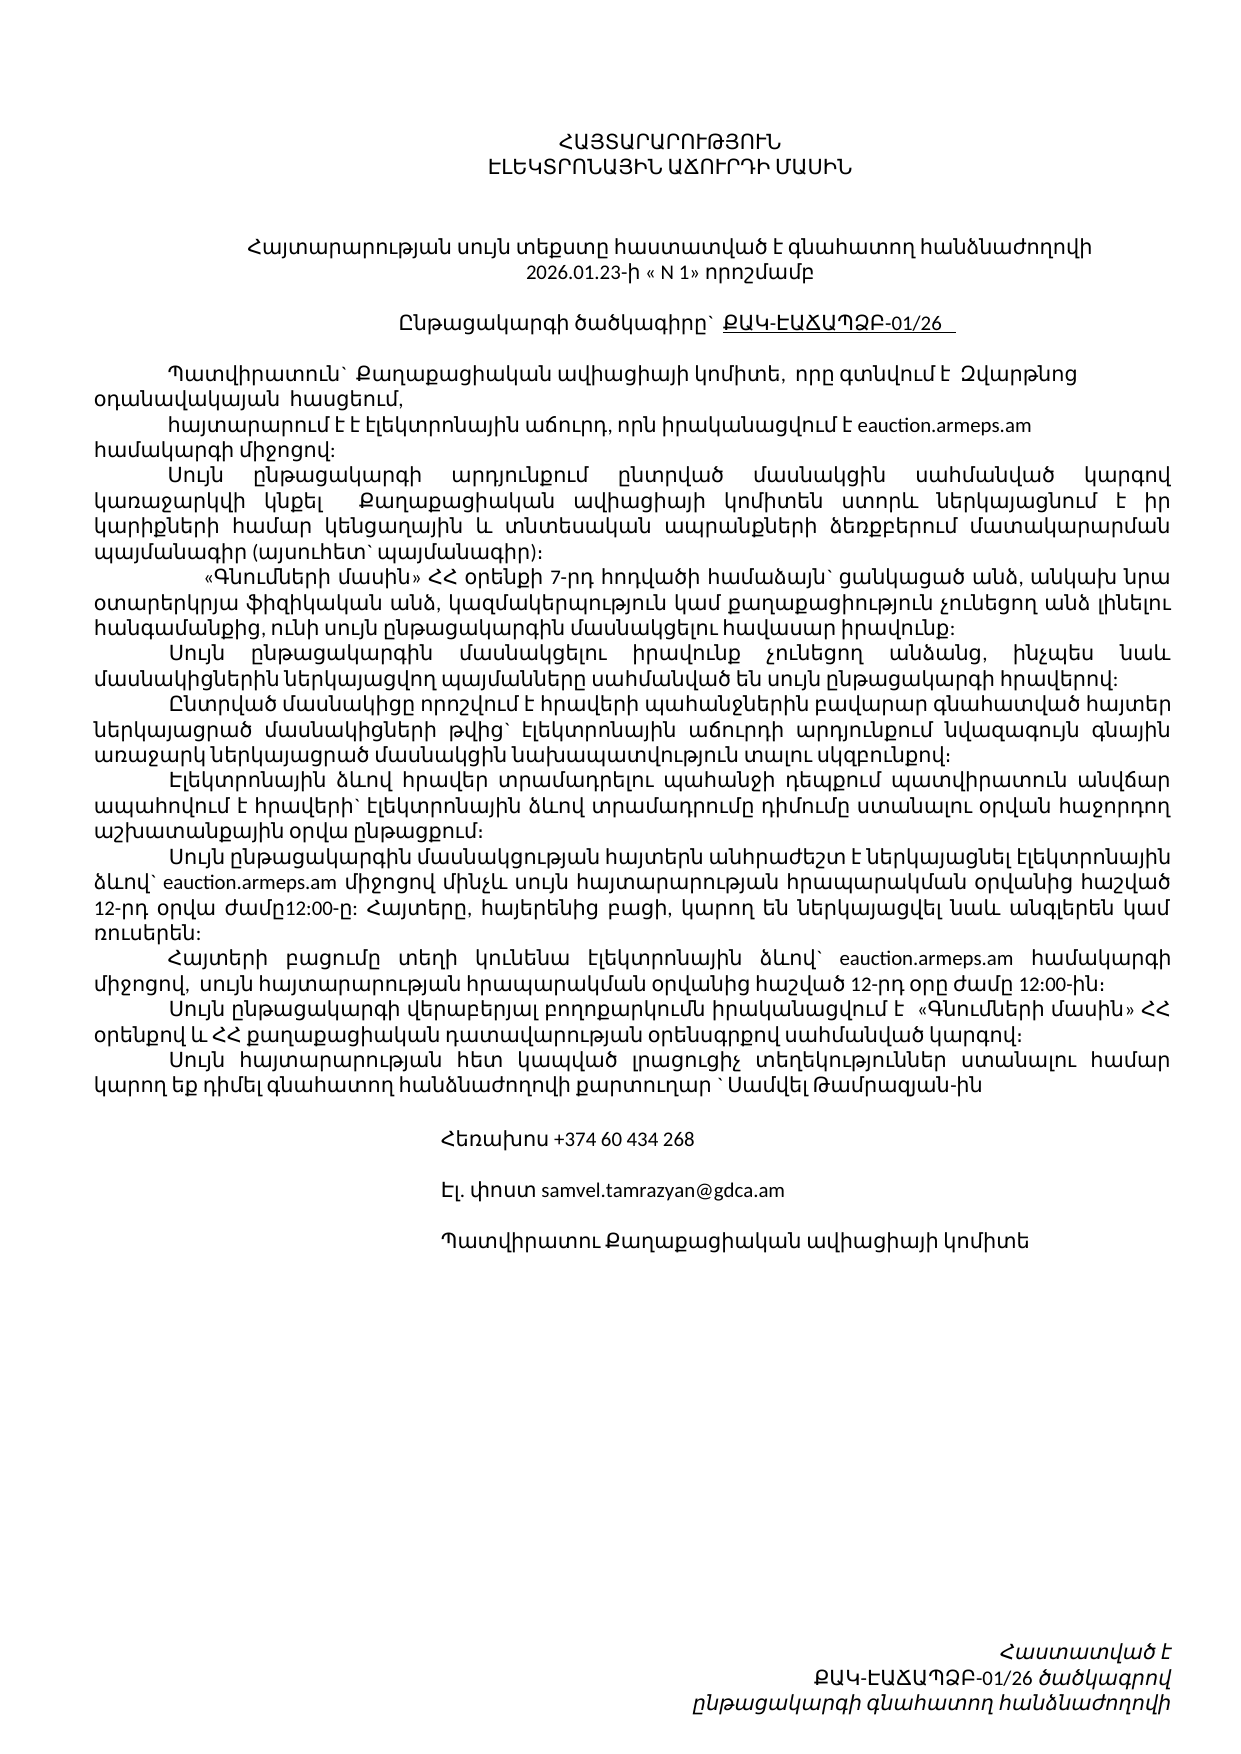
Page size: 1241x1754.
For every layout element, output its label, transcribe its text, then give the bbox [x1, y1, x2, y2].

text Ընտրված մասնակիցը որոշվում է հրավերի պահանջներին բավարար գնահատված հայտեր ներկայացրած մասնակիցների թվից` էլեկտրոնային աճուրդի արդյունքում նվազագույն գնային առաջարկ ներկայացրած մասնակցին նախապատվություն տալու սկզբունքով։ [94, 691, 1171, 768]
text Սույն ընթացակարգի արդյունքում ընտրված մասնակցին սահմանված կարգով կառաջարկվի կնքել Քաղաքացիական ավիացիայի կոմիտեն ստորև ներկայացնում է իր կարիքների համար կենցաղային և տնտեսական ապրանքների ձեռքբերում մատակարարման պայմանագիր (այսուհետ` պայմանագիր)։ [94, 463, 1171, 564]
text Հաստատված է [94, 1639, 1171, 1665]
text Հայտերի բացումը տեղի կունենա էլեկտրոնային ձևով` eauction.armeps.am համակարգի միջոցով, սույն հայտարարության հրապարակման օրվանից հաշված 12-րդ օրը ժամը 12:00-ին։ [94, 946, 1171, 996]
text հայտարարում է է էլեկտրոնային աճուրդ, որն իրականացվում է eauction.armeps.am համակարգի միջոցով: [94, 412, 1171, 463]
text Սույն հայտարարության հետ կապված լրացուցիչ տեղեկություններ ստանալու համար կարող եք դիմել գնահատող հանձնաժողովի քարտուղար ` Սամվել Թամրազյան-ին [94, 1047, 1171, 1098]
text ԷԼԵԿՏՐՈՆԱՅԻՆ ԱՃՈՒՐԴԻ ՄԱՍԻՆ [94, 154, 1171, 180]
text Պատվիրատու Քաղաքացիական ավիացիայի կոմիտե [94, 1228, 1171, 1253]
text Ընթացակարգի ծածկագիրը` ՔԱԿ-ԷԱՃԱՊՁԲ-01/26 [94, 310, 1171, 336]
text ՔԱԿ-ԷԱՃԱՊՁԲ-01/26 ծածկագրով [94, 1665, 1171, 1690]
text Սույն ընթացակարգի վերաբերյալ բողոքարկումն իրականացվում է «Գնումների մասին» ՀՀ օրենքով և ՀՀ քաղաքացիական դատավարության օրենսգրքով սահմանված կարգով։ [94, 996, 1171, 1047]
text Հեռախոս +374 60 434 268 [94, 1126, 1171, 1152]
text Էլ. փոստ samvel.tamrazyan@gdca.am [94, 1177, 1171, 1203]
text Հայտարարության սույն տեքստը հաստատված է գնահատող հանձնաժողովի [94, 234, 1171, 259]
text Սույն ընթացակարգին մասնակցության հայտերն անհրաժեշտ է ներկայացնել էլեկտրոնային ձևով` eauction.armeps.am միջոցով մինչև սույն հայտարարության հրապարակման օրվանից հաշված 12-րդ օրվա ժամը12:00-ը: Հայտերը, հայերենից բացի, կարող են ներկայացվել նաև անգլերեն կամ ռուսերեն: [94, 844, 1171, 946]
text 2026.01.23 -ի « N 1» որոշմամբ [94, 259, 1171, 285]
text ՀԱՅՏԱՐԱՐՈՒԹՅՈՒՆ [94, 129, 1171, 154]
text «Գնումների մասին» ՀՀ օրենքի 7-րդ հոդվածի համաձայն` ցանկացած անձ, անկախ նրա օտարերկրյա ֆիզիկական անձ, կազմակերպություն կամ քաղաքացիություն չունեցող անձ լինելու հանգամանքից, ունի սույն ընթացակարգին մասնակցելու հավասար իրավունք: [94, 564, 1171, 641]
text Սույն ընթացակարգին մասնակցելու իրավունք չունեցող անձանց, ինչպես նաև մասնակիցներին ներկայացվող պայմանները սահմանված են սույն ընթացակարգի հրավերով: [94, 641, 1171, 691]
text Էլեկտրոնային ձևով հրավեր տրամադրելու պահանջի դեպքում պատվիրատուն անվճար ապահովում է հրավերի` էլեկտրոնային ձևով տրամադրումը դիմումը ստանալու օրվան հաջորդող աշխատանքային օրվա ընթացքում։ [94, 768, 1171, 844]
text ընթացակարգի գնահատող հանձնաժողովի [94, 1690, 1171, 1716]
text Պատվիրատուն` Քաղաքացիական ավիացիայի կոմիտե, որը գտնվում է Զվարթնոց օդանավակայան հասցեում, [94, 361, 1171, 412]
